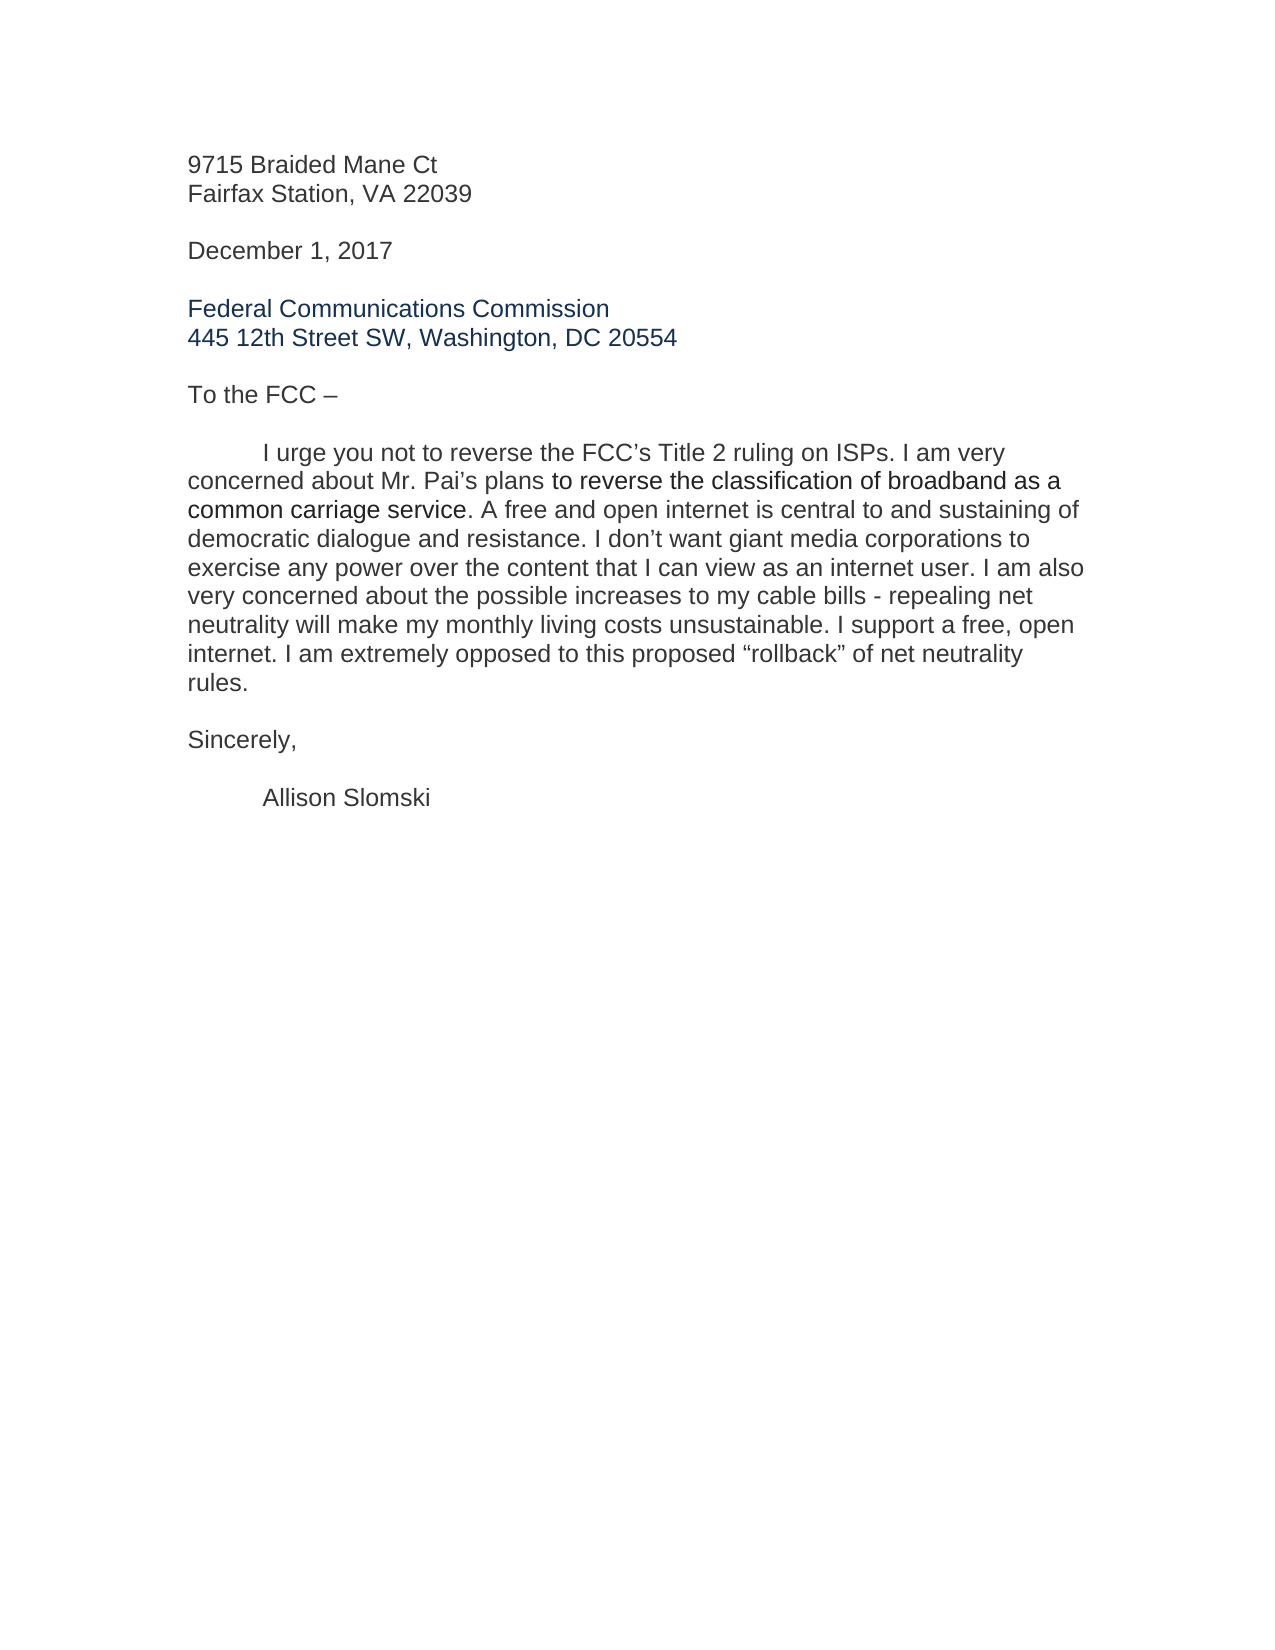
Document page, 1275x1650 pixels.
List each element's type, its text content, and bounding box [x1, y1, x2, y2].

text Fairfax Station, VA 22039 [187, 179, 1087, 207]
text Sincerely, [187, 725, 1087, 754]
text To the FCC – [187, 380, 1087, 409]
text I urge you not to reverse the FCC’s Title 2 ruling on ISPs. I am very concerned about Mr. Pai’s plans to reverse the classification of broadband as a common carriage service. A free and open internet is central to and sustaining of democratic dialogue and resistance. I don’t want giant media corporations to exercise any power over the content that I can view as an internet user. I am also very concerned about the possible increases to my cable bills - repealing net neutrality will make my monthly living costs unsustainable. I support a free, open internet. I am extremely opposed to this proposed “rollback” of net neutrality rules. [187, 437, 1087, 696]
text December 1, 2017 [187, 236, 1087, 265]
text Allison Slomski [187, 782, 1087, 811]
text 9715 Braided Mane Ct [187, 150, 1087, 179]
text Federal Communications Commission 445 12th Street SW, Washington, DC 20554 [187, 294, 1087, 351]
